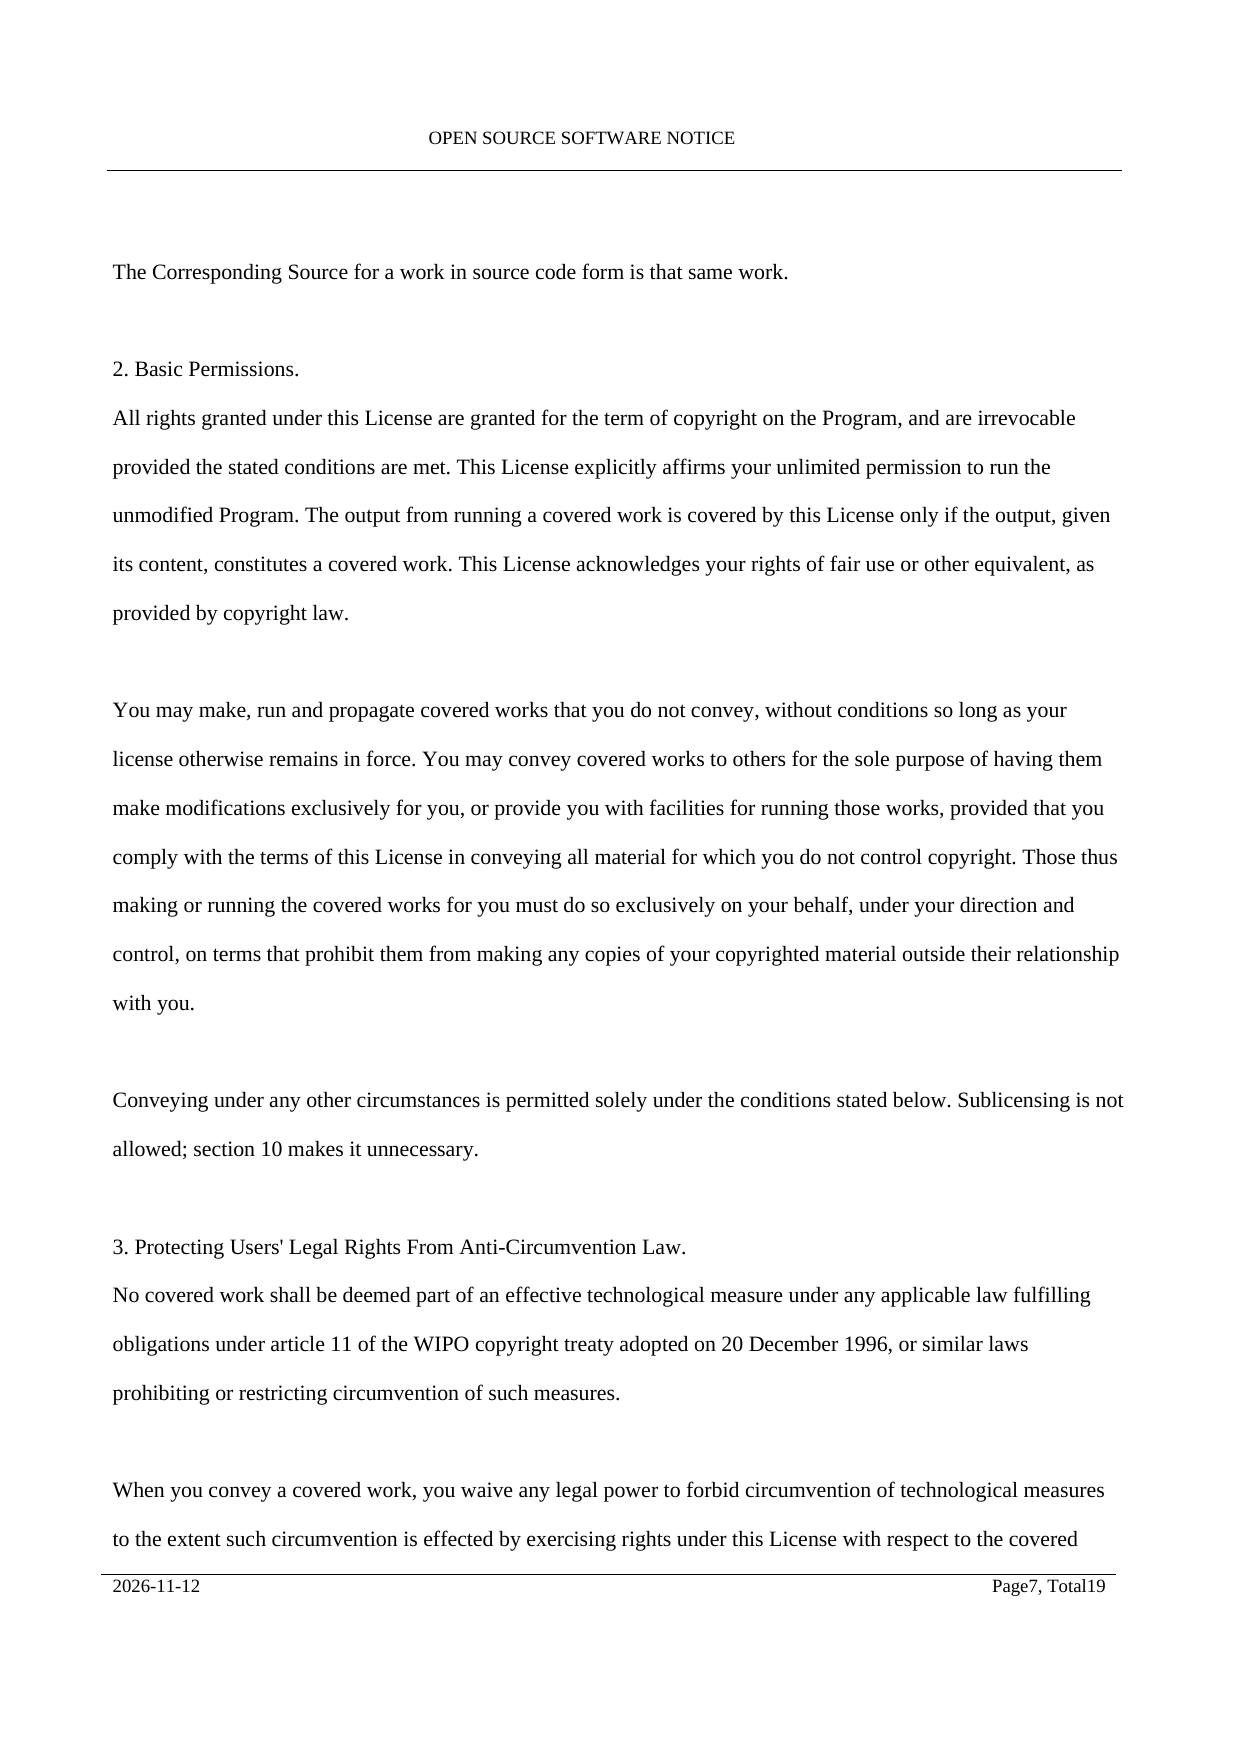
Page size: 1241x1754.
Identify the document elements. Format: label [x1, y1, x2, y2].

text [112, 206, 1128, 1555]
